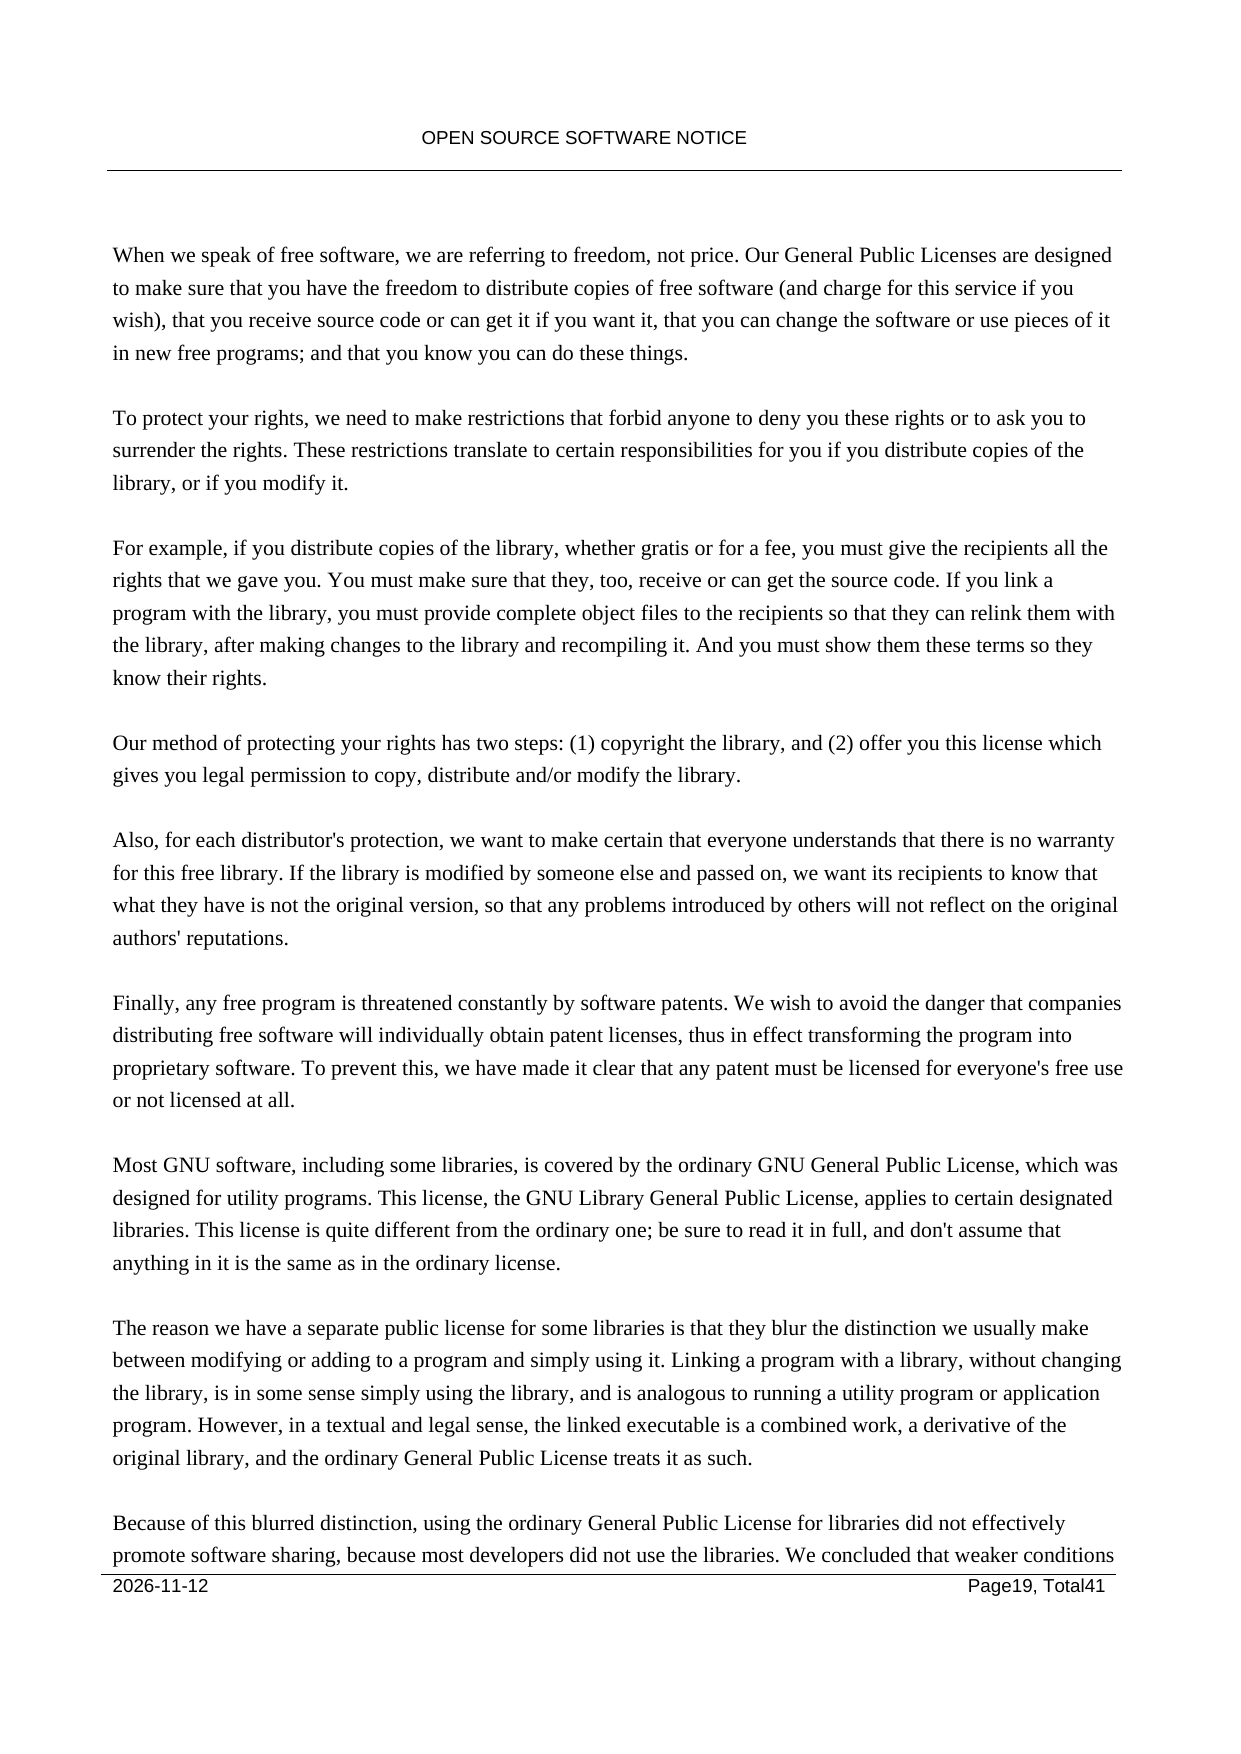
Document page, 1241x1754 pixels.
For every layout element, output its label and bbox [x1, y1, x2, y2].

text [112, 206, 1128, 1571]
